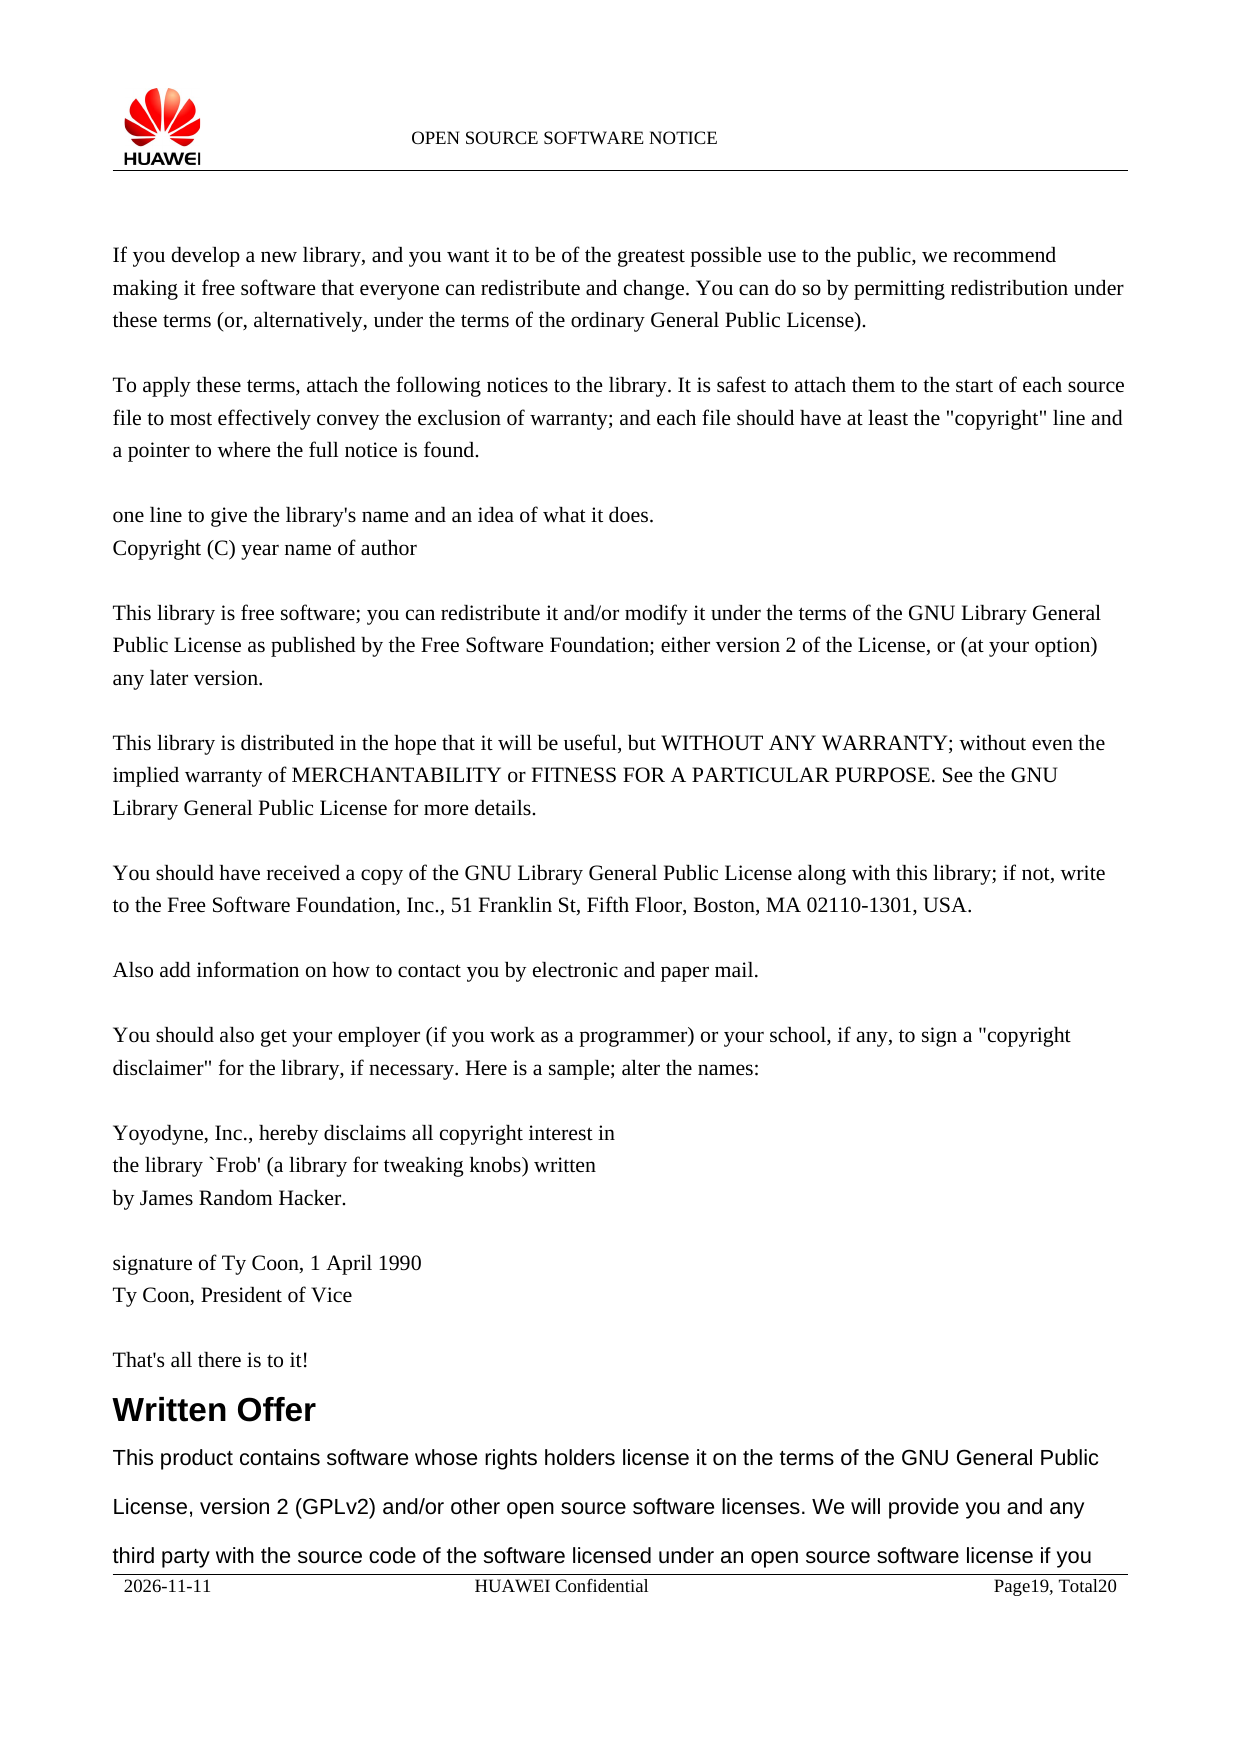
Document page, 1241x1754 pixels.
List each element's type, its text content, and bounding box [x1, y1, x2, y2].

text Written Offer [112, 1376, 1128, 1441]
picture [124, 88, 201, 165]
